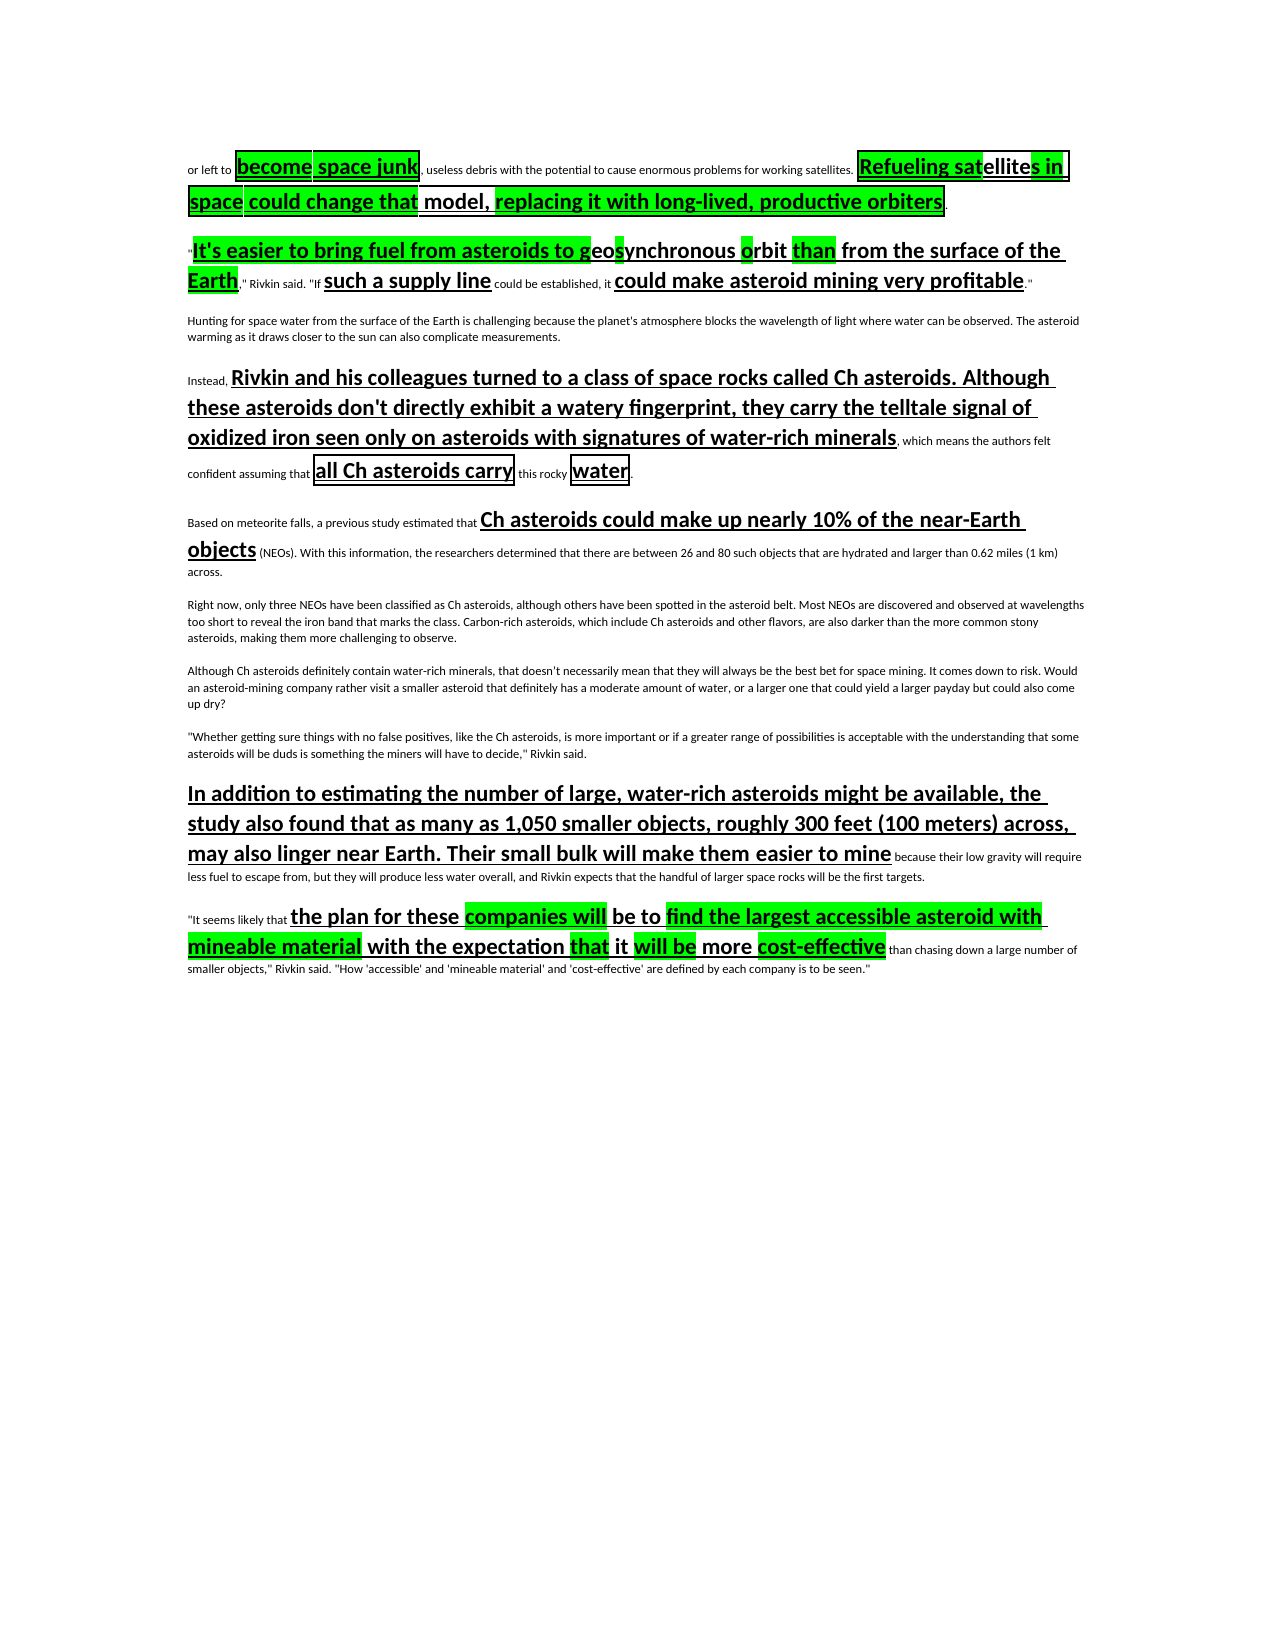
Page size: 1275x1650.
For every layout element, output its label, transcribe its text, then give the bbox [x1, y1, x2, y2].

text Instead, Rivkin and his colleagues turned to a class of space rocks called Ch asteroids. Although these asteroids don't directly exhibit a watery fingerprint, they carry the telltale signal of oxidized iron seen only on asteroids with signatures of water-rich minerals, which means the authors felt confident assuming that all Ch asteroids carry this rocky water. [187, 363, 1087, 486]
text Based on meteorite falls, a previous study estimated that Ch asteroids could make up nearly 10% of the near-Earth objects (NEOs). With this information, the researchers determined that there are between 26 and 80 such objects that are hydrated and larger than 0.62 miles (1 km) across. [187, 505, 1087, 580]
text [187, 150, 1087, 217]
text "Whether getting sure things with no false positives, like the Ch asteroids, is more important or if a greater range of possibilities is acceptable with the understanding that some asteroids will be duds is something the miners will have to decide," Rivkin said. [187, 729, 1087, 761]
text In addition to estimating the number of large, water-rich asteroids might be available, the study also found that as many as 1,050 smaller objects, roughly 300 feet (100 meters) across, may also linger near Earth. Their small bulk will make them easier to mine because their low gravity will require less fuel to escape from, but they will produce less water overall, and Rivkin expects that the handful of larger space rocks will be the first targets. [187, 779, 1087, 884]
text Right now, only three NEOs have been classified as Ch asteroids, although others have been spotted in the asteroid belt. Most NEOs are discovered and observed at wavelengths too short to reveal the iron band that marks the class. Carbon-rich asteroids, which include Ch asteroids and other flavors, are also darker than the more common stony asteroids, making them more challenging to observe. [187, 597, 1087, 646]
text "It seems likely that the plan for these companies will be to find the largest accessible asteroid with mineable material with the expectation that it will be more cost-effective than chasing down a large number of smaller objects," Rivkin said. "How 'accessible' and 'mineable material' and 'cost-effective' are defined by each company is to be seen." [187, 902, 1087, 977]
text Hunting for space water from the surface of the Earth is challenging because the planet's atmosphere blocks the wavelength of light where water can be observed. The asteroid warming as it draws closer to the sun can also complicate measurements. [187, 313, 1087, 345]
text "It's easier to bring fuel from asteroids to geosynchronous orbit than from the surface of the Earth," Rivkin said. "If such a supply line could be established, it could make asteroid mining very profitable." [187, 236, 1087, 294]
text Although Ch asteroids definitely contain water-rich minerals, that doesn’t necessarily mean that they will always be the best bet for space mining. It comes down to risk. Would an asteroid-mining company rather visit a smaller asteroid that definitely has a moderate amount of water, or a larger one that could yield a larger payday but could also come up dry? [187, 663, 1087, 712]
